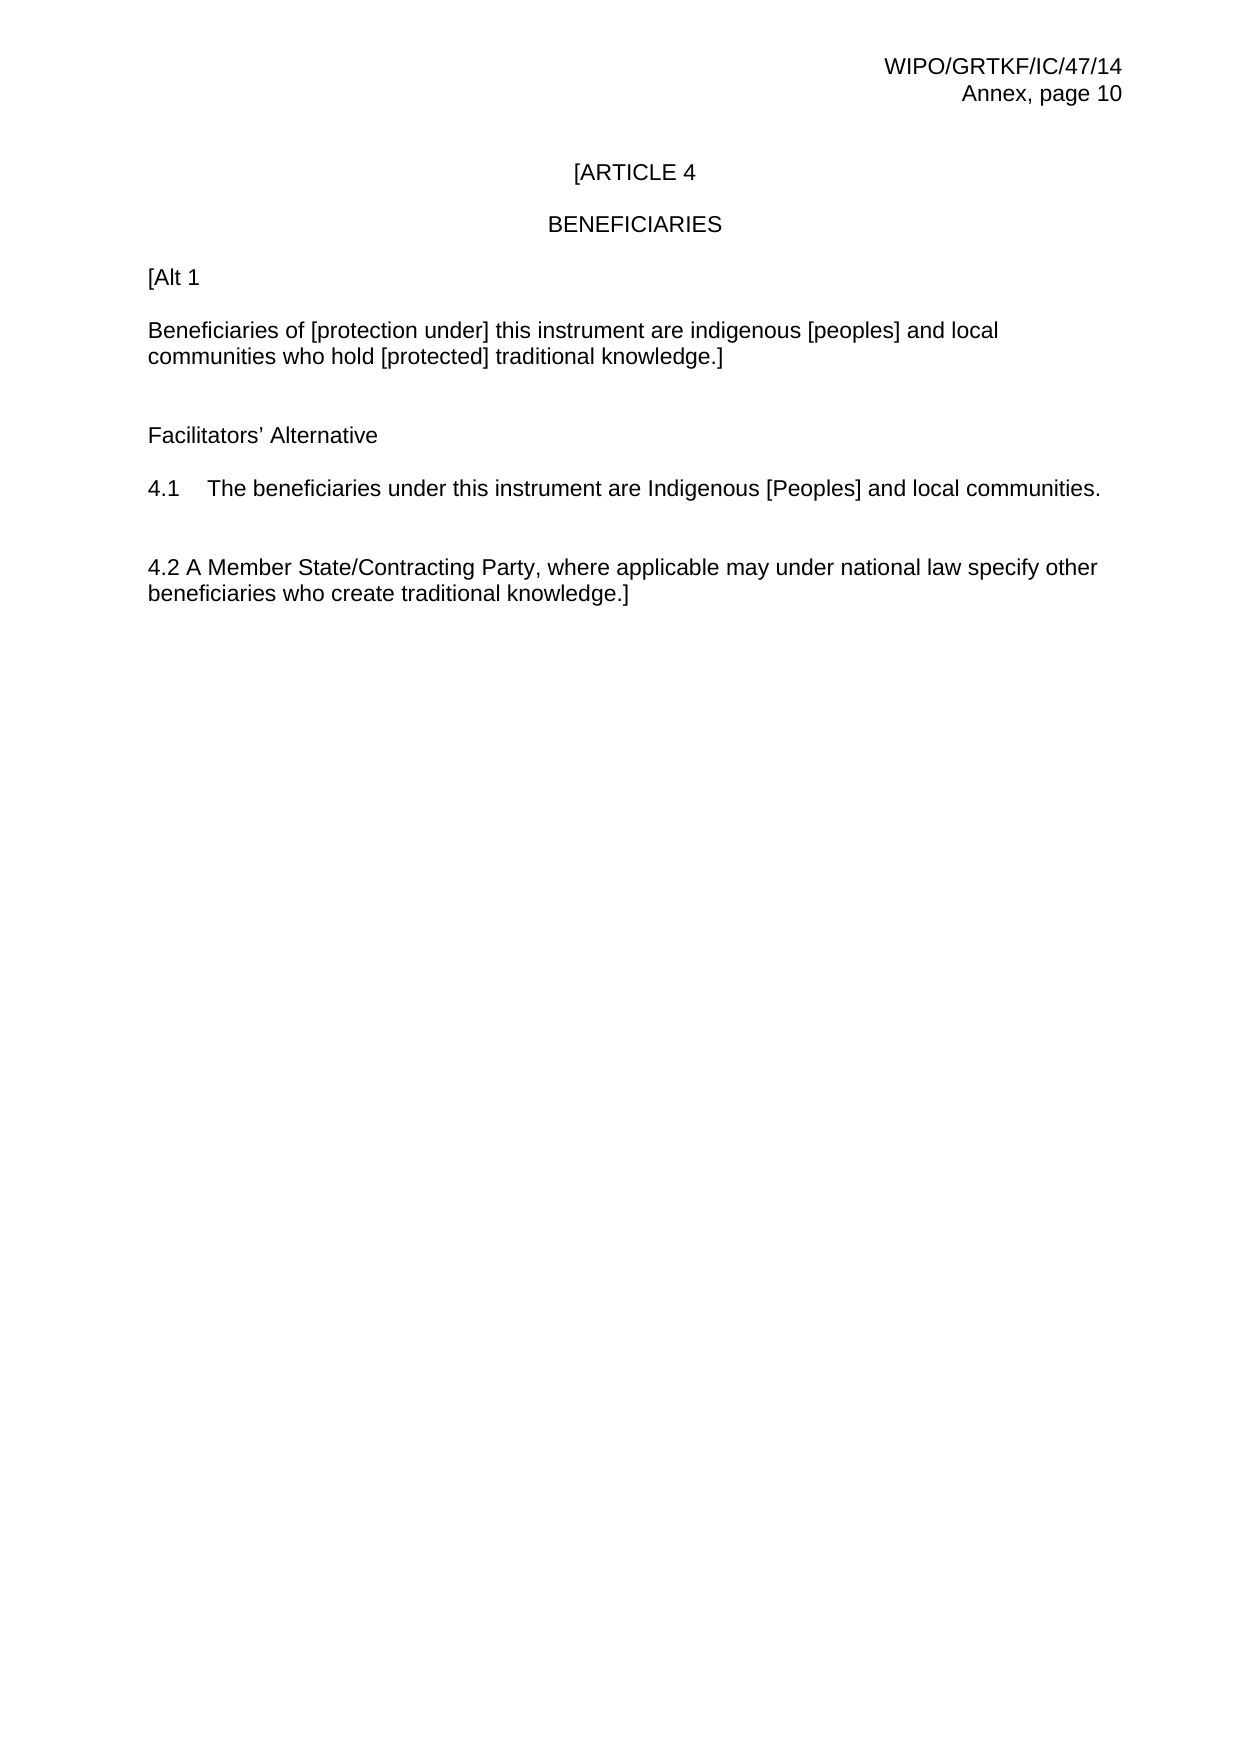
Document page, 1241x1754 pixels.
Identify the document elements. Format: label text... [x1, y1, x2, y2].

text BENEFICIARIES [148, 211, 1122, 238]
text [ARTICLE 4 [148, 158, 1122, 185]
text Beneficiaries of [protection under] this instrument are indigenous [peoples] and local communities who hold [protected] traditional knowledge.] [148, 317, 1122, 369]
text Facilitators’ Alternative [148, 422, 1122, 448]
text 4.2 A Member State/Contracting Party, where applicable may under national law specify other beneficiaries who create traditional knowledge.] [148, 554, 1122, 607]
text [Alt 1 [148, 264, 1122, 290]
text 4.1 The beneficiaries under this instrument are Indigenous [Peoples] and local communities. [148, 475, 1122, 501]
